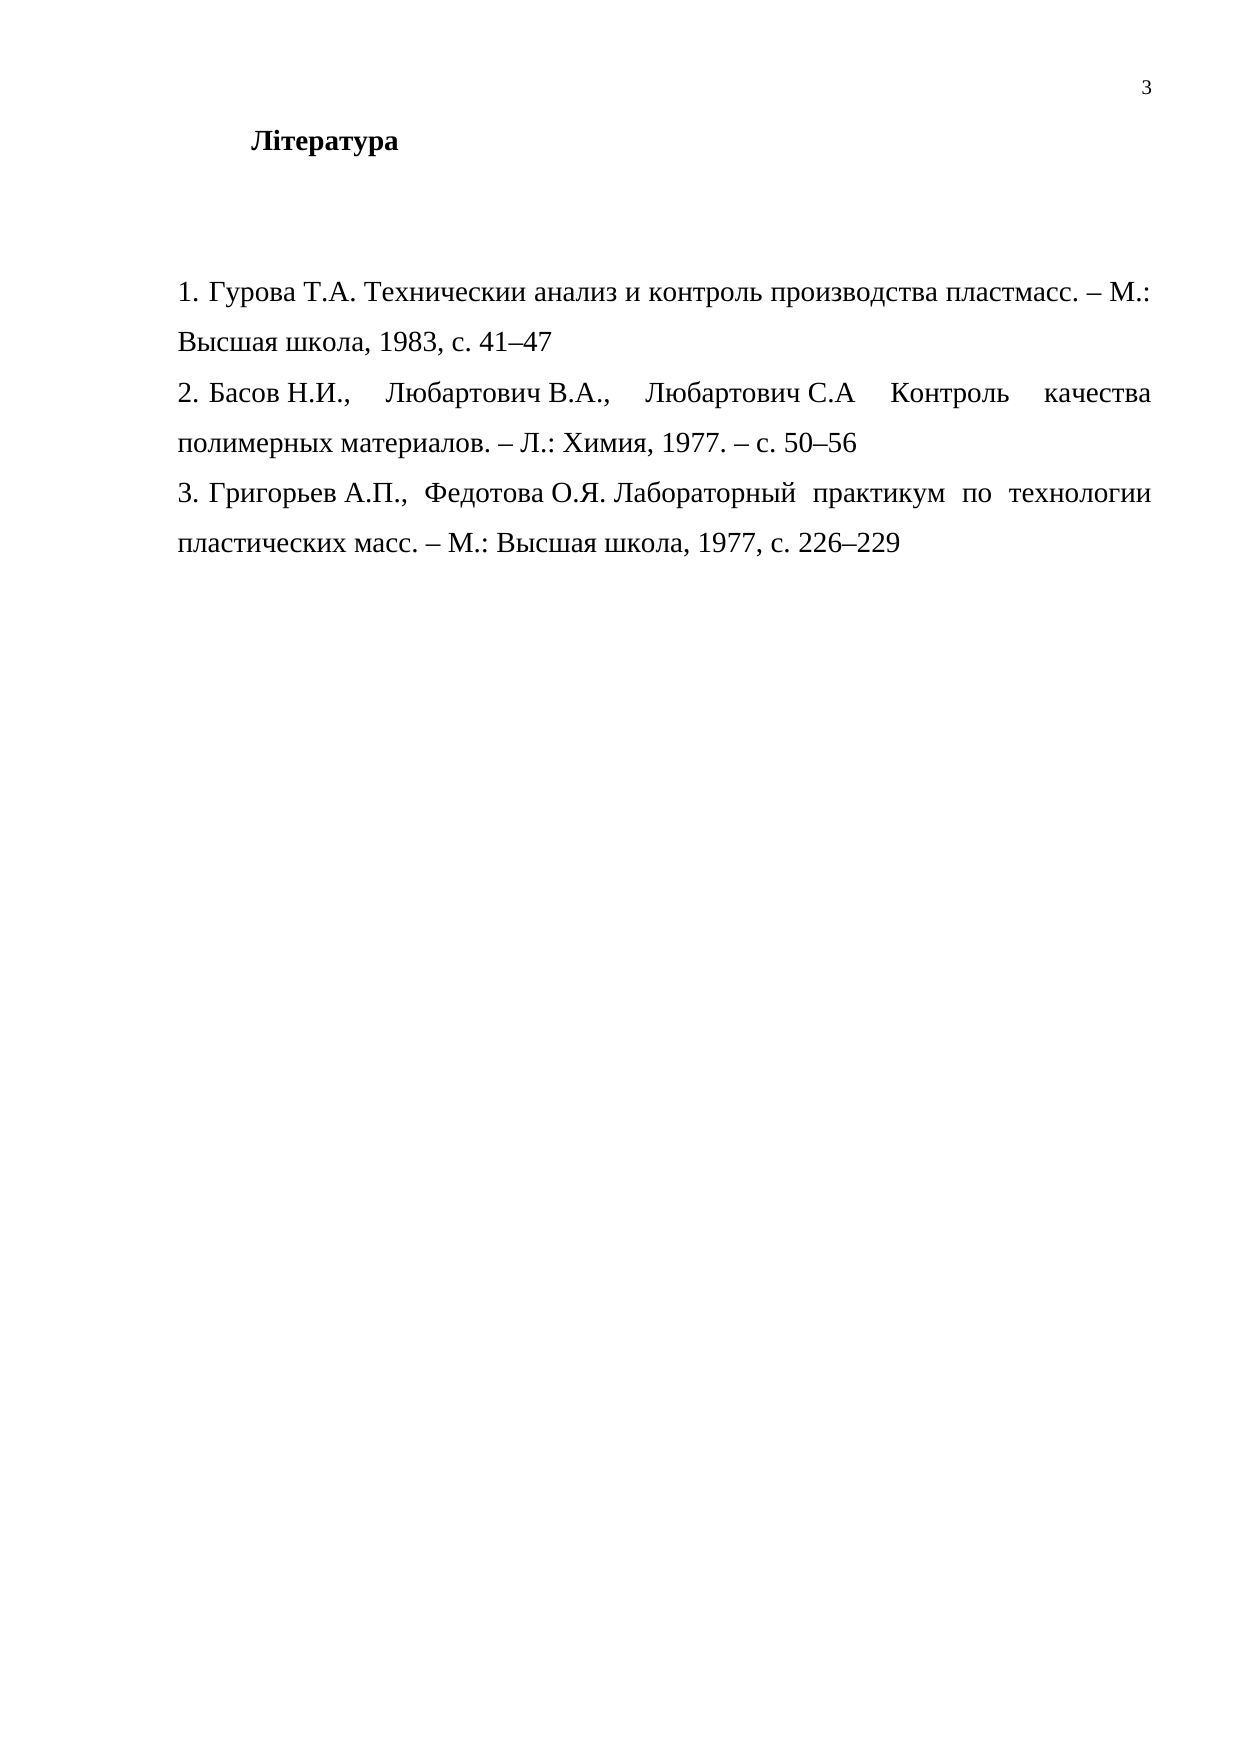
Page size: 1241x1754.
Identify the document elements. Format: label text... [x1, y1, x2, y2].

list Григорьев А.П., Федотова О.Я. Лабораторный практикум по технологии пластических масс. – М.: Высшая школа, 1977, с. 226–229 [177, 475, 1152, 559]
text Література [177, 123, 1152, 157]
list Басов Н.И., Любартович В.А., Любартович С.А Контроль качества полимерных материалов. – Л.: Химия, 1977. – с. 50–56 [177, 375, 1152, 458]
list Гурова Т.А. Техническии анализ и контроль производства пластмасс. – М.: Высшая школа, 1983, с. 41–47 [177, 274, 1152, 358]
